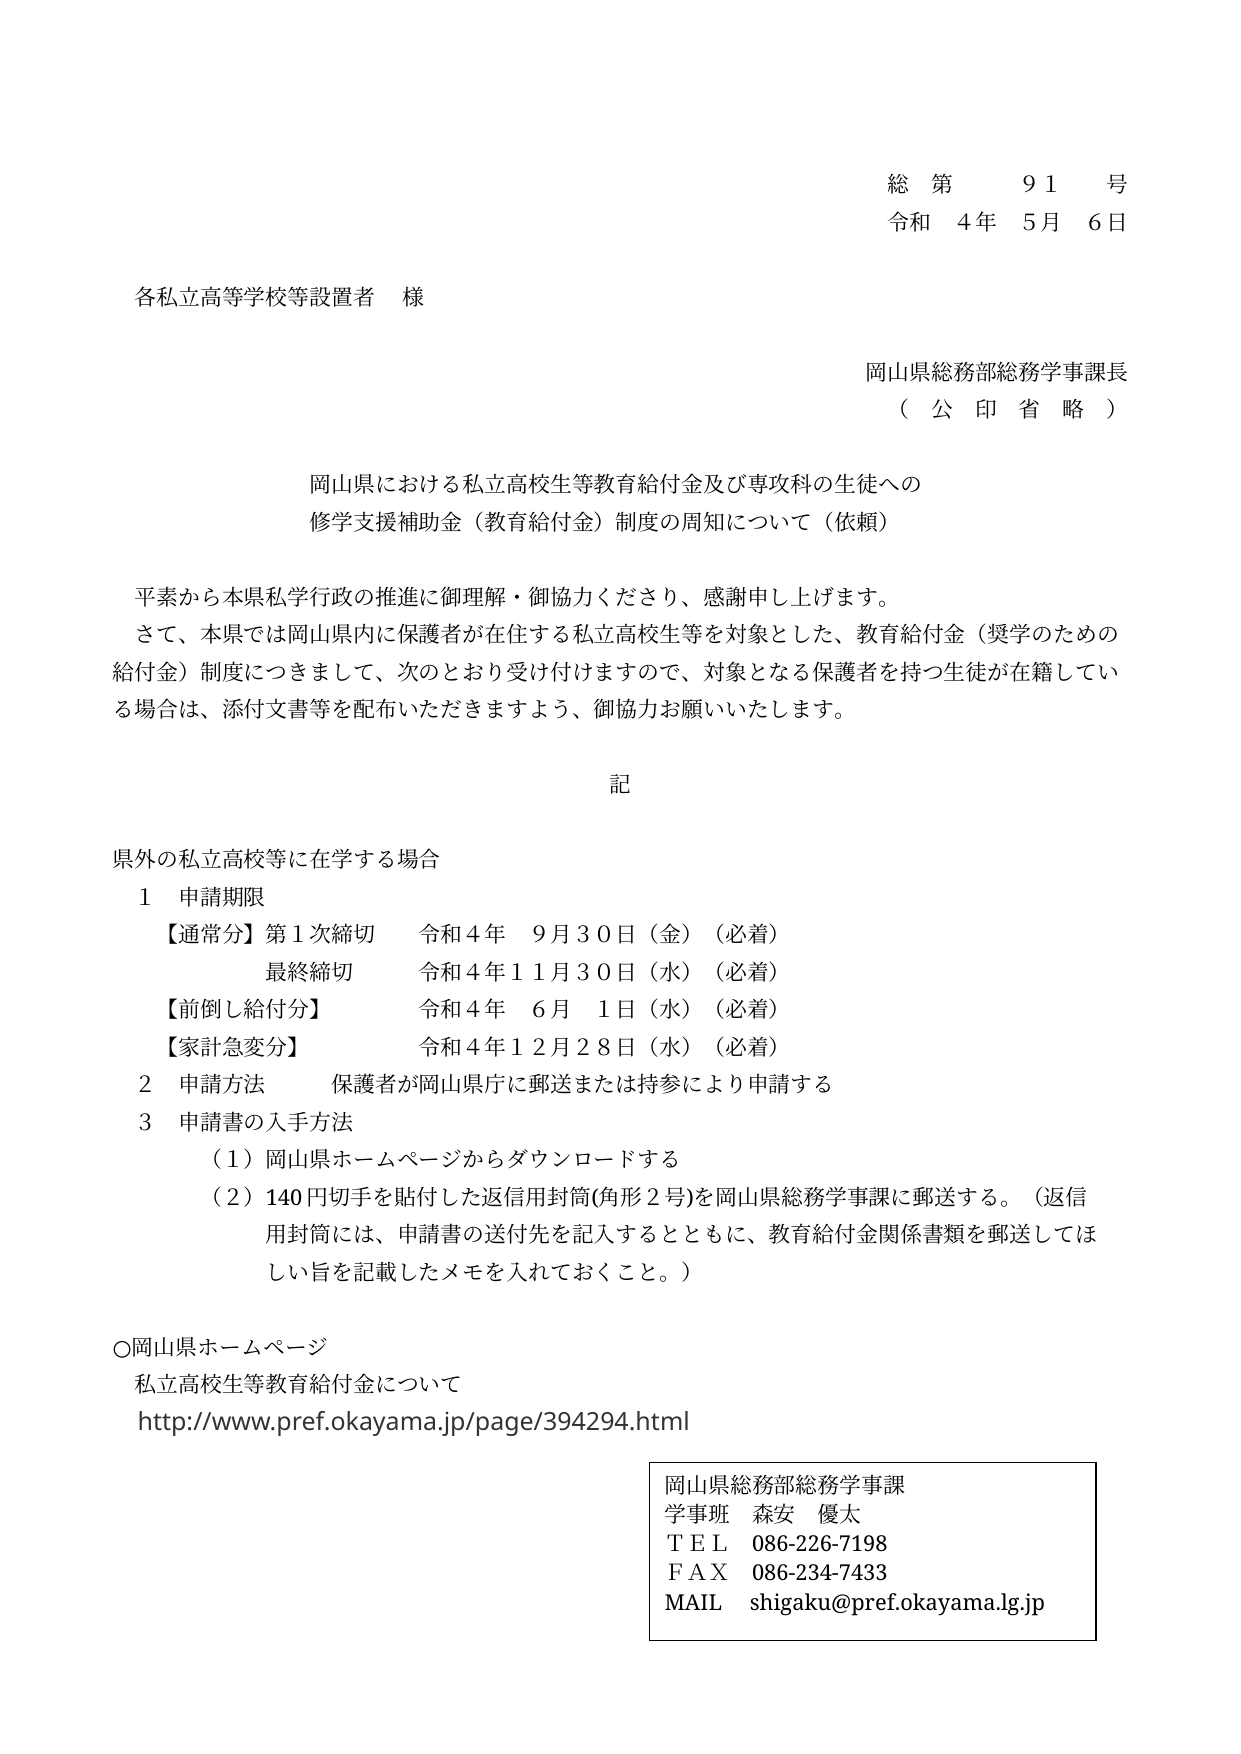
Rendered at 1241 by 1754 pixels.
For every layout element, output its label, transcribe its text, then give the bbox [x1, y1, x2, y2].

text 最終締切 令和４年１１月３０日（水）（必着） [112, 952, 1106, 989]
text （１）岡山県ホームページからダウンロードする [112, 1139, 1106, 1177]
text ２ 申請方法 保護者が岡山県庁に郵送または持参により申請する [112, 1064, 1106, 1102]
text １ 申請期限 [112, 877, 1106, 914]
text さて、本県では岡山県内に保護者が在住する私立高校生等を対象とした、教育給付金（奨学のための給付金）制度につきまして、次のとおり受け付けますので、対象となる保護者を持つ生徒が在籍している場合は、添付文書等を配布いただきますよう、御協力お願いいたします。 [112, 614, 1128, 727]
text http://www.pref.okayama.jp/page/394294.html [112, 1402, 1128, 1439]
text 県外の私立高校等に在学する場合 [112, 839, 1128, 877]
text 私立高校生等教育給付金について [112, 1364, 1128, 1402]
text （ 公 印 省 略 ） [112, 389, 1128, 427]
text 岡山県総務部総務学事課長 [112, 352, 1128, 389]
text 岡山県における私立高校生等教育給付金及び専攻科の生徒への [112, 464, 1128, 502]
text 総 第 ９１ 号 [112, 164, 1128, 202]
subtitle 記 [112, 764, 1128, 802]
text ○岡山県ホームページ [112, 1327, 1128, 1364]
text 【家計急変分】 令和４年１２月２８日（水）（必着） [112, 1027, 1106, 1064]
text 【通常分】第１次締切 令和４年 ９月３０日（金）（必着） [112, 914, 1106, 952]
text 各私立高等学校等設置者 様 [112, 277, 1128, 314]
text （２）140円切手を貼付した返信用封筒(角形２号)を岡山県総務学事課に郵送する。（返信用封筒には、申請書の送付先を記入するとともに、教育給付金関係書類を郵送してほしい旨を記載したメモを入れておくこと。） [112, 1177, 1106, 1289]
text 【前倒し給付分】 令和４年 ６月 １日（水）（必着） [112, 989, 1106, 1027]
text 修学支援補助金（教育給付金）制度の周知について（依頼） [112, 502, 1128, 539]
text ３ 申請書の入手方法 [112, 1102, 1106, 1139]
text 令和 ４年 ５月 ６日 [112, 202, 1128, 239]
text 平素から本県私学行政の推進に御理解・御協力くださり、感謝申し上げます。 [112, 577, 1128, 614]
